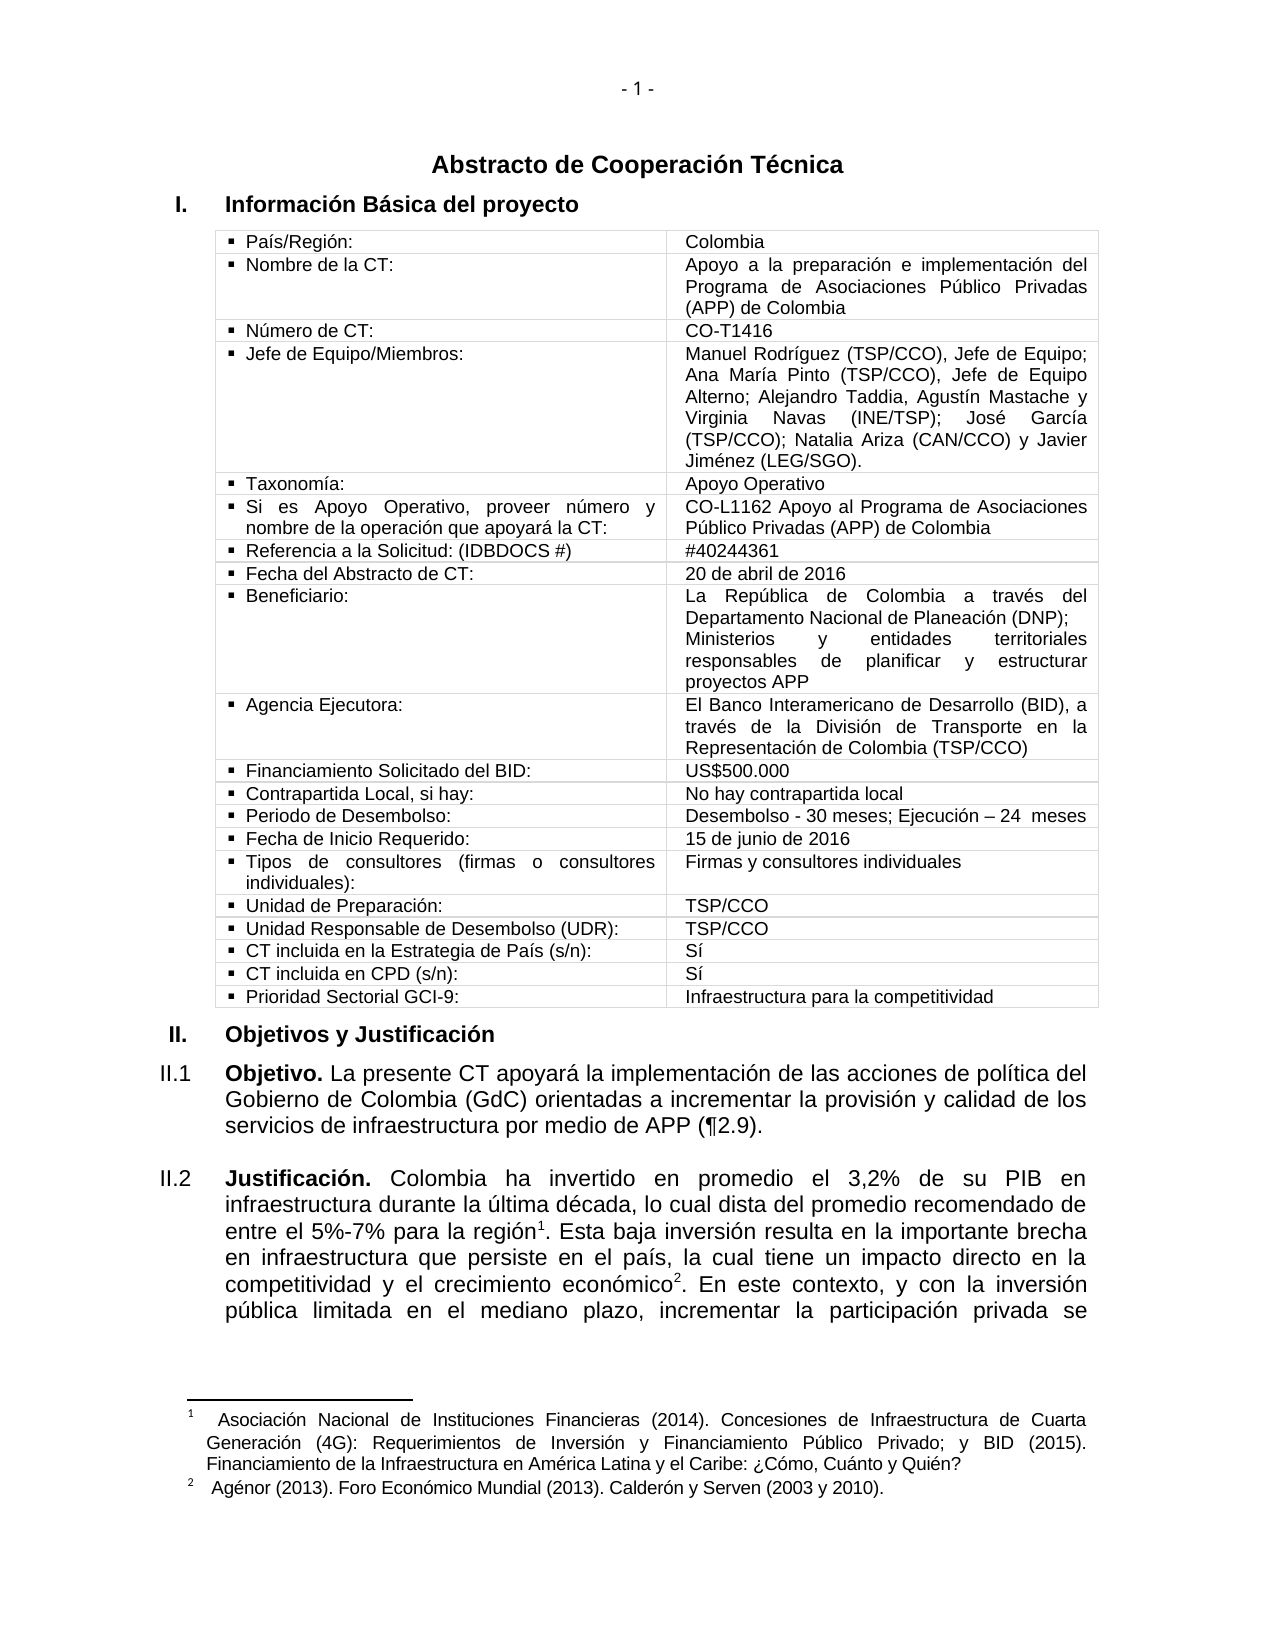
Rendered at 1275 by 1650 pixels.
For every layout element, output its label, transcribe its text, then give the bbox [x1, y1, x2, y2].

table_header Colombia [667, 231, 1098, 253]
list Información Básica del proyecto [187, 191, 1087, 218]
table_cell Agencia Ejecutora: [216, 694, 666, 759]
table_cell US$500.000 [667, 760, 1098, 781]
table_cell Periodo de Desembolso: [216, 805, 666, 827]
table_header País/Región: [216, 231, 666, 253]
table_cell Número de CT: [216, 320, 666, 341]
table_cell Financiamiento Solicitado del BID: [216, 760, 666, 781]
table_cell Unidad Responsable de Desembolso (UDR): [216, 918, 666, 939]
text Abstracto de Cooperación Técnica [187, 150, 1087, 179]
table_cell CO-T1416 [667, 320, 1098, 341]
table_cell Contrapartida Local, si hay: [216, 783, 666, 804]
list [159, 1165, 1087, 1323]
table_cell Tipos de consultores (firmas o consultores individuales): [216, 851, 666, 894]
table_cell Fecha de Inicio Requerido: [216, 828, 666, 849]
table_cell 15 de junio de 2016 [667, 828, 1098, 849]
table_cell #40244361 [667, 540, 1098, 561]
table_cell Taxonomía: [216, 473, 666, 494]
table_cell CT incluida en CPD (s/n): [216, 963, 666, 984]
table_cell Fecha del Abstracto de CT: [216, 563, 666, 584]
table_cell TSP/CCO [667, 895, 1098, 916]
table_cell CT incluida en la Estrategia de País (s/n): [216, 940, 666, 962]
table_cell Jefe de Equipo/Miembros: [216, 342, 666, 472]
table_cell Unidad de Preparación: [216, 895, 666, 916]
table_cell Firmas y consultores individuales [667, 851, 1098, 894]
table_cell Referencia a la Solicitud: (IDBDOCS #) [216, 540, 666, 561]
list Objetivos y Justificación [187, 1021, 1087, 1047]
table_cell Beneficiario: [216, 585, 666, 693]
table_cell Infraestructura para la competitividad [667, 986, 1098, 1007]
table_cell Sí [667, 940, 1098, 962]
table_cell La República de Colombia a través del Departamento Nacional de Planeación (DNP); Ministerios y entidades territoriales responsables de planificar y estructurar proyectos APP [667, 585, 1098, 693]
table_cell Apoyo Operativo [667, 473, 1098, 494]
table_cell Sí [667, 963, 1098, 984]
table_cell Nombre de la CT: [216, 254, 666, 318]
table_cell 20 de abril de 2016 [667, 563, 1098, 584]
table_cell No hay contrapartida local [667, 783, 1098, 804]
table_cell El Banco Interamericano de Desarrollo (BID), a través de la División de Transporte en la Representación de Colombia (TSP/CCO) [667, 694, 1098, 759]
table_cell TSP/CCO [667, 918, 1098, 939]
table_cell CO-L1162 Apoyo al Programa de Asociaciones Público Privadas (APP) de Colombia [667, 495, 1098, 539]
table_cell Desembolso - 30 meses; Ejecución – 24 meses [667, 805, 1098, 827]
table_cell Si es Apoyo Operativo, proveer número y nombre de la operación que apoyará la CT: [216, 495, 666, 539]
table_cell Manuel Rodríguez (TSP/CCO), Jefe de Equipo; Ana María Pinto (TSP/CCO), Jefe de Equipo Alterno; Alejandro Taddia, Agustín Mastache y Virginia Navas (INE/TSP); José García (TSP/CCO); Natalia Ariza (CAN/CCO) y Javier Jiménez (LEG/SGO). [667, 342, 1098, 472]
list Objetivo. La presente CT apoyará la implementación de las acciones de política del Gobierno de Colombia (GdC) orientadas a incrementar la provisión y calidad de los servicios de infraestructura por medio de APP (¶2.9). [159, 1060, 1087, 1139]
table_cell Prioridad Sectorial GCI-9: [216, 986, 666, 1007]
table_cell Apoyo a la preparación e implementación del Programa de Asociaciones Público Privadas (APP) de Colombia [667, 254, 1098, 318]
